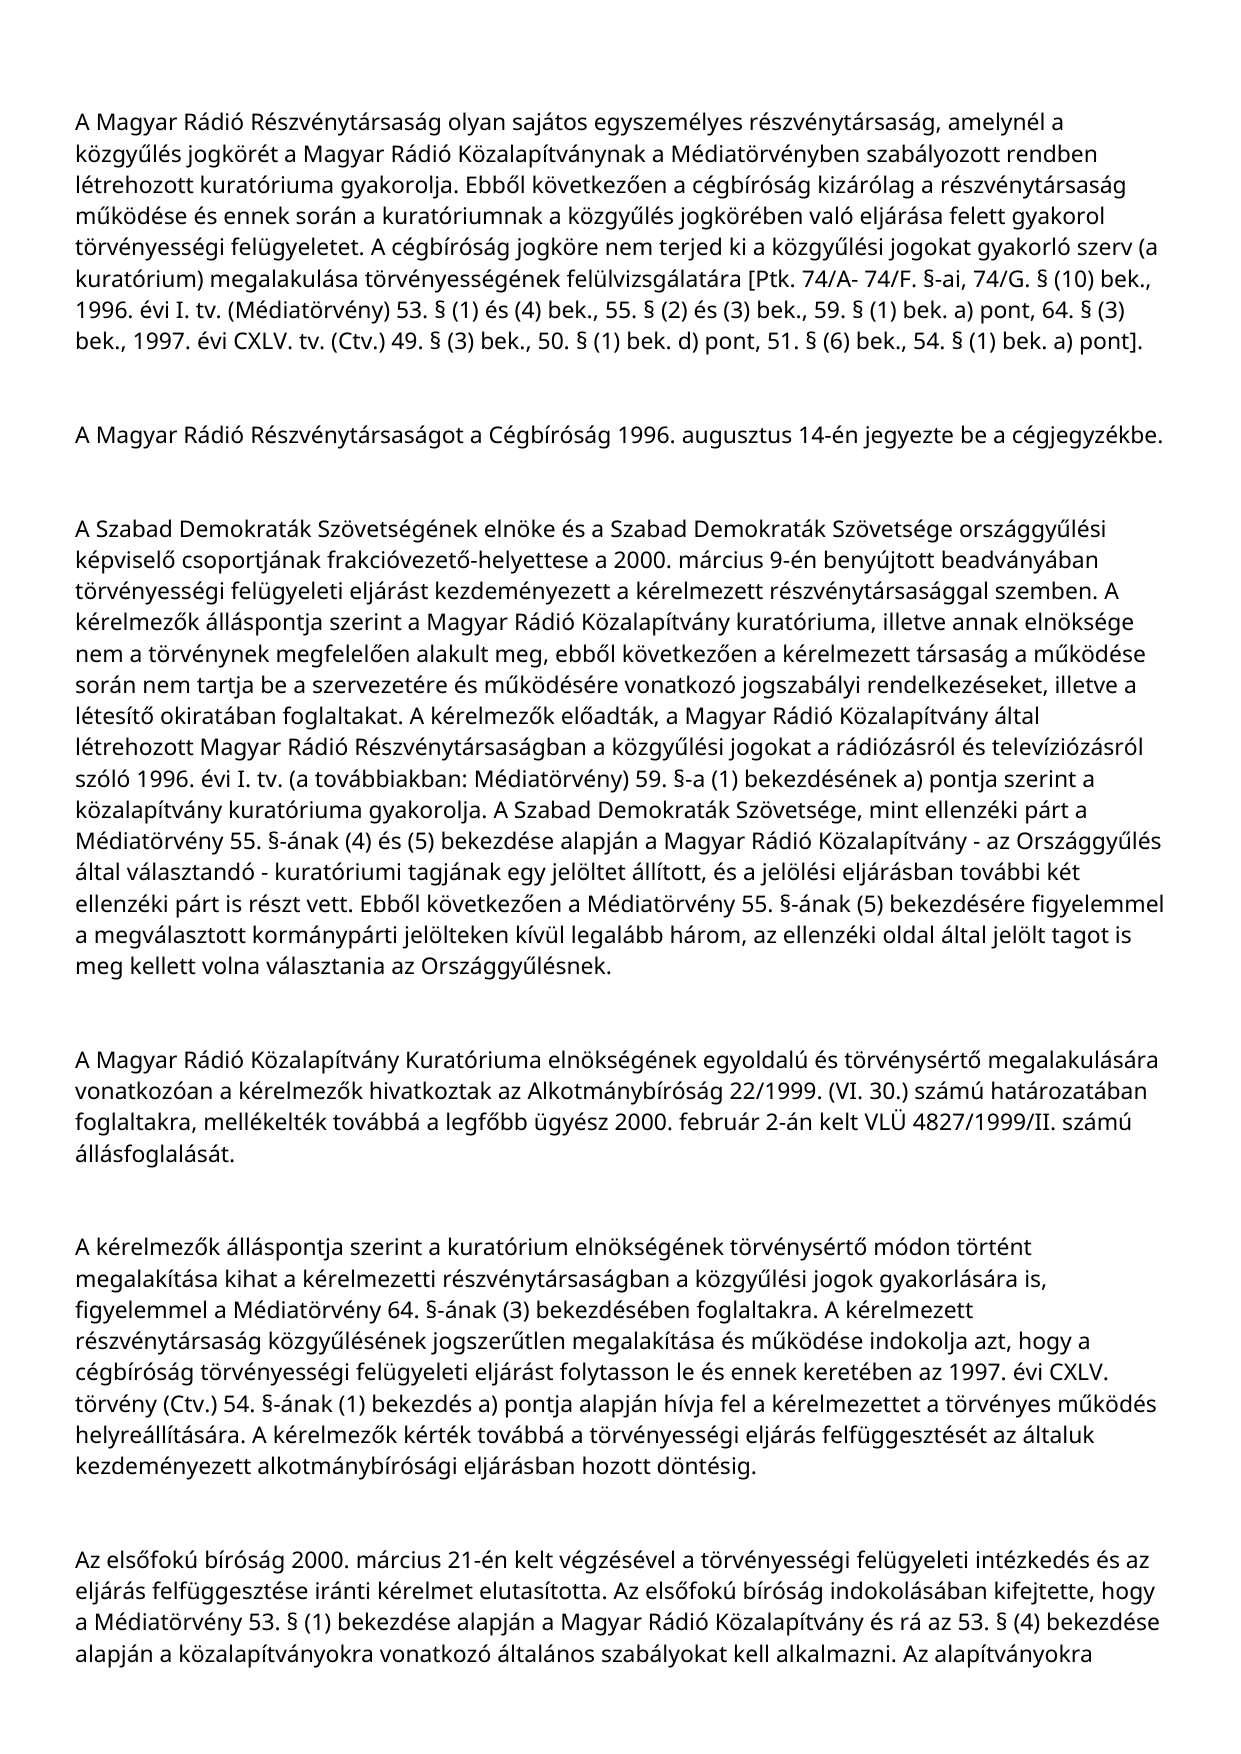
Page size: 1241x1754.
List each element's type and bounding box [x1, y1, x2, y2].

text [75, 106, 1165, 1669]
